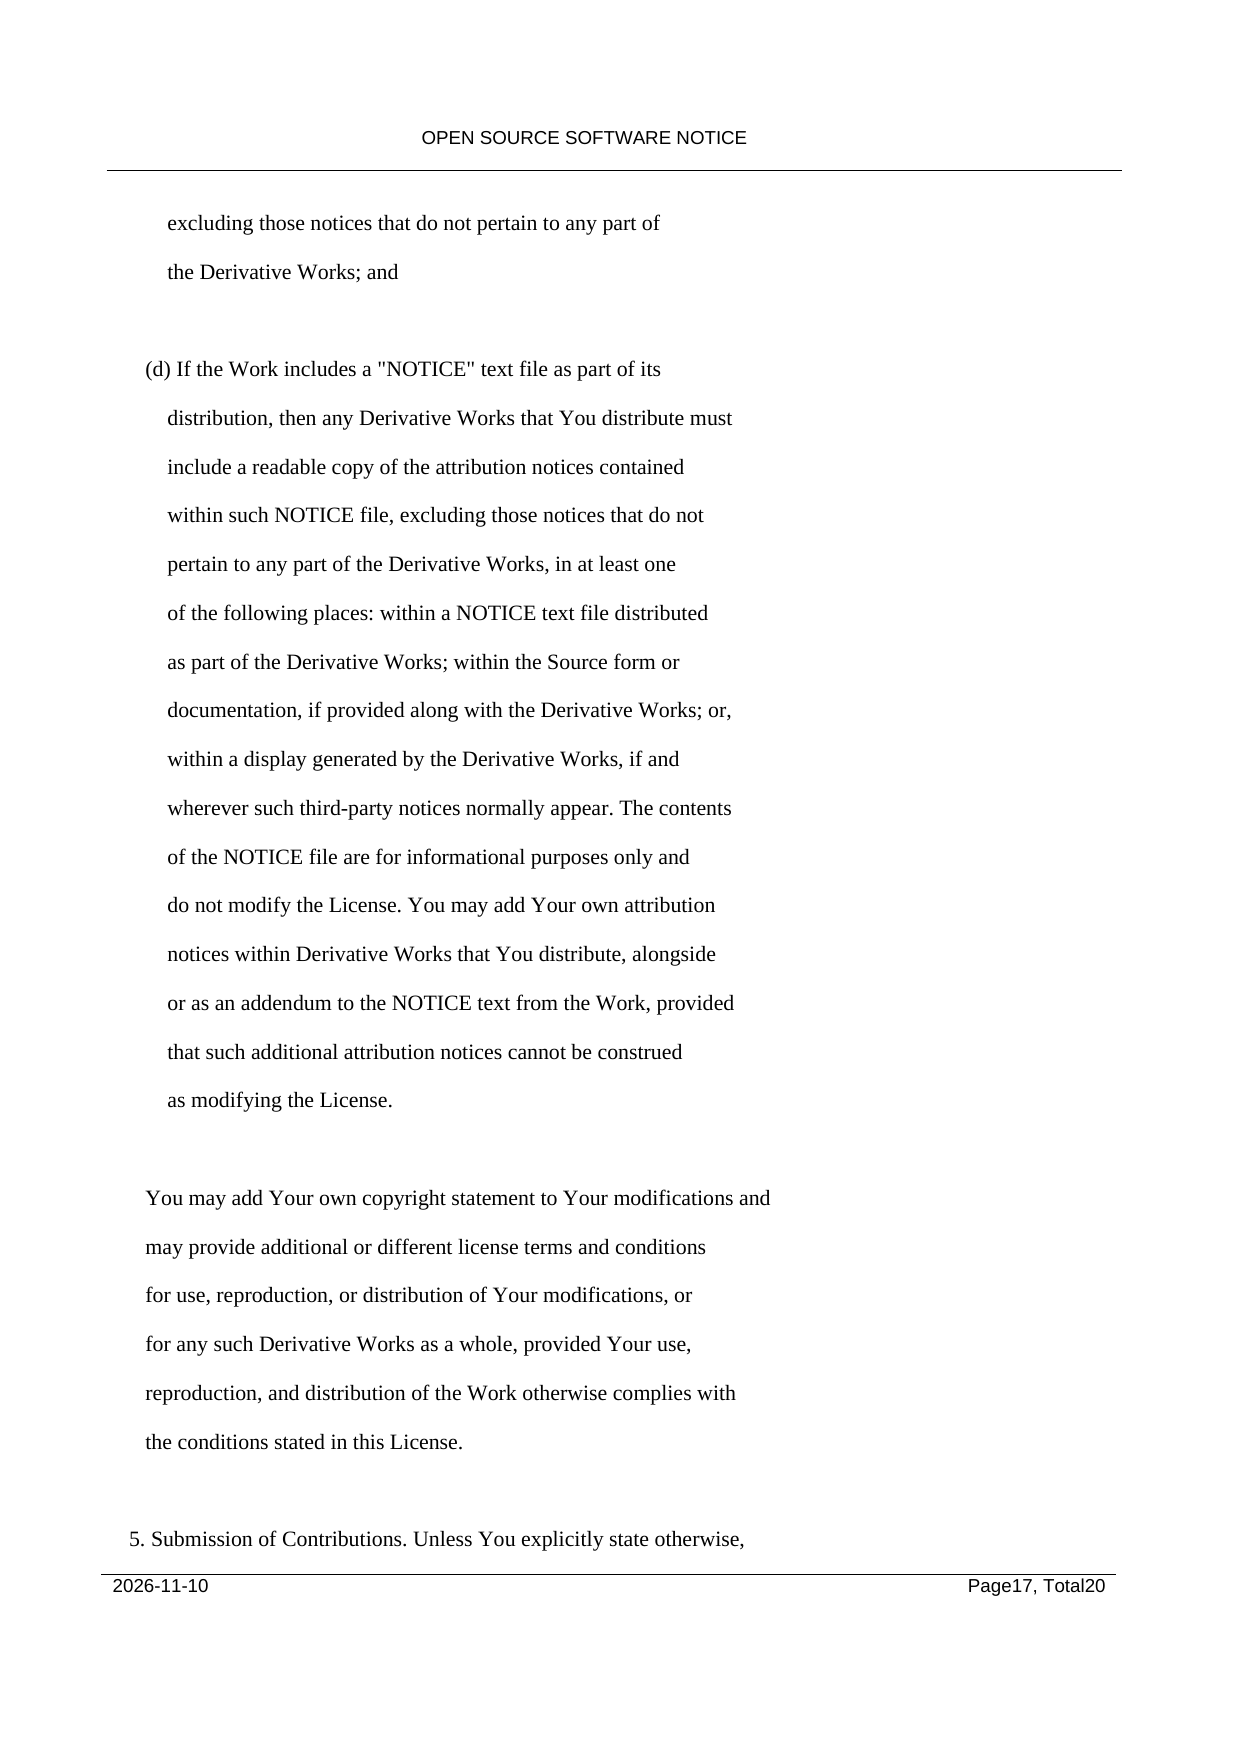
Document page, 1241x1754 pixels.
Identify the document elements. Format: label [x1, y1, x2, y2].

text [112, 206, 1128, 1555]
